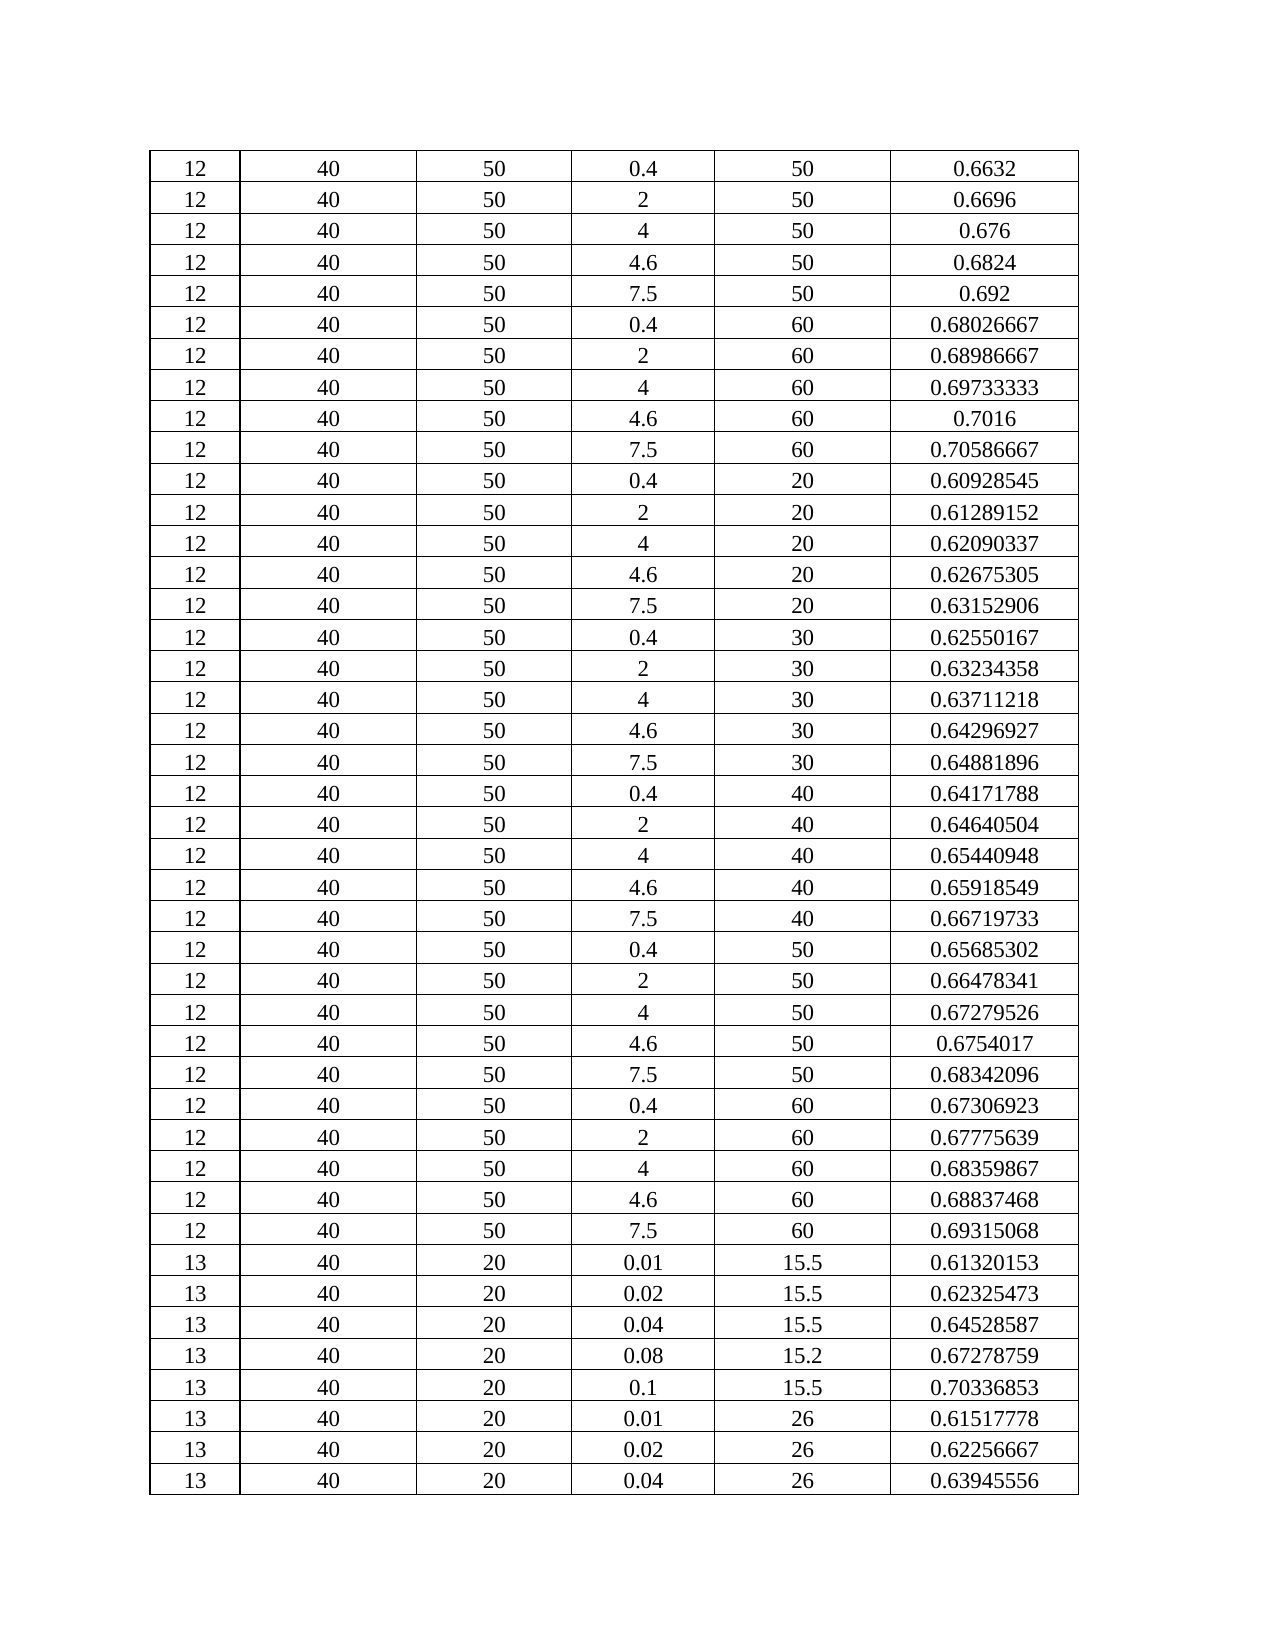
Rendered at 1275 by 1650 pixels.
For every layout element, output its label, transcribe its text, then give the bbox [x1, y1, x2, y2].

table_cell 12 [151, 932, 239, 962]
table_cell 50 [417, 307, 571, 337]
table_cell 12 [151, 1182, 239, 1212]
table_cell 40 [241, 870, 416, 900]
table_cell 15.5 [715, 1307, 890, 1337]
table_cell 0.62256667 [891, 1432, 1078, 1462]
table_cell 20 [417, 1464, 571, 1494]
table_cell 40 [241, 932, 416, 962]
table_cell 4.6 [572, 557, 714, 587]
table_cell 50 [417, 995, 571, 1025]
table_cell 50 [417, 526, 571, 556]
table_cell 40 [241, 839, 416, 869]
table_cell 4.6 [572, 1182, 714, 1212]
table_cell 50 [417, 839, 571, 869]
table_cell 4 [572, 370, 714, 400]
table_cell 0.65918549 [891, 870, 1078, 900]
table_cell 2 [572, 651, 714, 681]
table_cell 40 [715, 901, 890, 931]
table_cell 40 [241, 182, 416, 212]
table_cell 0.6754017 [891, 1026, 1078, 1056]
table_cell 50 [417, 214, 571, 244]
table_cell 12 [151, 995, 239, 1025]
table_cell 0.68359867 [891, 1151, 1078, 1181]
table_cell 30 [715, 745, 890, 775]
table_cell 2 [572, 964, 714, 994]
table_cell 0.6824 [891, 245, 1078, 275]
table_cell 40 [241, 214, 416, 244]
table_cell 50 [417, 620, 571, 650]
table_cell 40 [241, 1151, 416, 1181]
table_cell 0.62325473 [891, 1276, 1078, 1306]
table_cell 40 [241, 370, 416, 400]
table_cell 40 [241, 745, 416, 775]
table_cell 20 [715, 464, 890, 494]
table_cell 50 [715, 276, 890, 306]
table_cell 50 [417, 401, 571, 431]
table_cell 50 [417, 432, 571, 462]
table_cell 2 [572, 495, 714, 525]
table_cell 40 [241, 464, 416, 494]
table_cell 40 [241, 776, 416, 806]
table_cell 0.04 [572, 1307, 714, 1337]
table_cell 4.6 [572, 714, 714, 744]
table_cell 40 [241, 1182, 416, 1212]
table_cell 40 [241, 432, 416, 462]
table_cell 12 [151, 526, 239, 556]
table_cell 12 [151, 1151, 239, 1181]
table_cell 50 [417, 932, 571, 962]
table_cell 40 [241, 151, 416, 181]
table_cell 50 [417, 870, 571, 900]
table_cell 12 [151, 276, 239, 306]
table_cell 50 [417, 651, 571, 681]
table_cell 30 [715, 651, 890, 681]
table_cell 0.62550167 [891, 620, 1078, 650]
table_cell 60 [715, 401, 890, 431]
table_cell 20 [417, 1370, 571, 1400]
table_cell 40 [241, 901, 416, 931]
table_cell 13 [151, 1307, 239, 1337]
table_cell 15.5 [715, 1370, 890, 1400]
table_cell 0.65685302 [891, 932, 1078, 962]
table_cell 0.63945556 [891, 1464, 1078, 1494]
table_cell 12 [151, 964, 239, 994]
table_cell 20 [715, 495, 890, 525]
table_cell 20 [417, 1276, 571, 1306]
table_cell 12 [151, 651, 239, 681]
table_cell 40 [241, 339, 416, 369]
table_cell 12 [151, 1057, 239, 1087]
table_cell 7.5 [572, 1057, 714, 1087]
table_cell 60 [715, 1151, 890, 1181]
table_cell 40 [241, 1370, 416, 1400]
table_cell 50 [417, 714, 571, 744]
table_cell 7.5 [572, 901, 714, 931]
table_cell 12 [151, 807, 239, 837]
table_cell 0.68026667 [891, 307, 1078, 337]
table_cell 12 [151, 370, 239, 400]
table_cell 40 [241, 1214, 416, 1244]
table_cell 20 [715, 557, 890, 587]
table_cell 50 [417, 589, 571, 619]
table_cell 13 [151, 1370, 239, 1400]
table_cell 40 [241, 964, 416, 994]
table_cell 20 [417, 1339, 571, 1369]
table_cell 0.02 [572, 1276, 714, 1306]
table_cell 0.62675305 [891, 557, 1078, 587]
table_cell 0.4 [572, 307, 714, 337]
table_cell 12 [151, 901, 239, 931]
table_cell 0.69315068 [891, 1214, 1078, 1244]
table_cell 13 [151, 1245, 239, 1275]
table_cell 40 [241, 1464, 416, 1494]
table_cell 50 [417, 495, 571, 525]
table_cell 0.70336853 [891, 1370, 1078, 1400]
table_cell 7.5 [572, 1214, 714, 1244]
table_cell 20 [417, 1307, 571, 1337]
table_cell 40 [241, 1026, 416, 1056]
table_cell 40 [715, 870, 890, 900]
table_cell 20 [417, 1401, 571, 1431]
table_cell 12 [151, 714, 239, 744]
table_cell 0.68986667 [891, 339, 1078, 369]
table_cell 50 [715, 214, 890, 244]
table_cell 12 [151, 151, 239, 181]
table_cell 60 [715, 339, 890, 369]
table_cell 13 [151, 1401, 239, 1431]
table_cell 0.65440948 [891, 839, 1078, 869]
table_cell 40 [241, 245, 416, 275]
table_cell 4.6 [572, 245, 714, 275]
table_cell 60 [715, 1120, 890, 1150]
table_cell 0.67278759 [891, 1339, 1078, 1369]
table_cell 12 [151, 870, 239, 900]
table_cell 50 [417, 276, 571, 306]
table_cell 0.69733333 [891, 370, 1078, 400]
table_cell 2 [572, 1120, 714, 1150]
table_cell 20 [715, 526, 890, 556]
table_cell 40 [715, 839, 890, 869]
table_cell 0.01 [572, 1245, 714, 1275]
table_cell 12 [151, 745, 239, 775]
table_cell 0.01 [572, 1401, 714, 1431]
table_cell 40 [241, 1089, 416, 1119]
table_cell 0.6632 [891, 151, 1078, 181]
table_cell 12 [151, 464, 239, 494]
table_cell 40 [241, 714, 416, 744]
table_cell 0.4 [572, 932, 714, 962]
table_cell 7.5 [572, 432, 714, 462]
table_cell 12 [151, 557, 239, 587]
table_cell 2 [572, 807, 714, 837]
table_cell 12 [151, 401, 239, 431]
table_cell 50 [417, 370, 571, 400]
table_cell 40 [241, 1120, 416, 1150]
table_cell 0.61289152 [891, 495, 1078, 525]
table_cell 4 [572, 1151, 714, 1181]
table_cell 0.4 [572, 151, 714, 181]
table_cell 40 [241, 1057, 416, 1087]
table_cell 30 [715, 682, 890, 712]
table_cell 12 [151, 1120, 239, 1150]
table_cell 12 [151, 432, 239, 462]
table_cell 7.5 [572, 276, 714, 306]
table_cell 50 [715, 245, 890, 275]
table_cell 0.66478341 [891, 964, 1078, 994]
table_cell 0.67306923 [891, 1089, 1078, 1119]
table_cell 50 [417, 151, 571, 181]
table_cell 13 [151, 1464, 239, 1494]
table_cell 50 [417, 901, 571, 931]
table_cell 50 [715, 1026, 890, 1056]
table_cell 2 [572, 339, 714, 369]
table_cell 50 [417, 964, 571, 994]
table_cell 40 [241, 526, 416, 556]
table_cell 12 [151, 495, 239, 525]
table_cell 0.676 [891, 214, 1078, 244]
table_cell 0.67279526 [891, 995, 1078, 1025]
table_cell 50 [417, 1120, 571, 1150]
table_cell 12 [151, 620, 239, 650]
table_cell 7.5 [572, 589, 714, 619]
table_cell 4 [572, 995, 714, 1025]
table_cell 60 [715, 1089, 890, 1119]
table_cell 60 [715, 307, 890, 337]
table_cell 40 [241, 1307, 416, 1337]
table_cell 40 [241, 1245, 416, 1275]
table_cell 50 [715, 932, 890, 962]
table_cell 0.63152906 [891, 589, 1078, 619]
table_cell 0.1 [572, 1370, 714, 1400]
table_cell 13 [151, 1432, 239, 1462]
table_cell 15.5 [715, 1276, 890, 1306]
table_cell 30 [715, 620, 890, 650]
table_cell 0.70586667 [891, 432, 1078, 462]
table_cell 40 [241, 995, 416, 1025]
table_cell 50 [417, 182, 571, 212]
table_cell 12 [151, 776, 239, 806]
table_cell 0.66719733 [891, 901, 1078, 931]
table_cell 40 [241, 1401, 416, 1431]
table_cell 50 [715, 995, 890, 1025]
table_cell 0.67775639 [891, 1120, 1078, 1150]
table_cell 4 [572, 682, 714, 712]
table_cell 4 [572, 214, 714, 244]
table_cell 60 [715, 370, 890, 400]
table_cell 7.5 [572, 745, 714, 775]
table_cell 50 [417, 245, 571, 275]
table_cell 15.2 [715, 1339, 890, 1369]
table_cell 40 [241, 307, 416, 337]
table_cell 50 [417, 776, 571, 806]
table_cell 50 [417, 1214, 571, 1244]
table_cell 30 [715, 714, 890, 744]
table_cell 0.68837468 [891, 1182, 1078, 1212]
table_cell 4.6 [572, 1026, 714, 1056]
table_cell 0.64881896 [891, 745, 1078, 775]
table_cell 50 [417, 1182, 571, 1212]
table_cell 0.4 [572, 620, 714, 650]
table_cell 50 [417, 1151, 571, 1181]
table_cell 12 [151, 339, 239, 369]
table_cell 40 [241, 401, 416, 431]
table_cell 0.61517778 [891, 1401, 1078, 1431]
table_cell 0.4 [572, 776, 714, 806]
table_cell 20 [715, 589, 890, 619]
table_cell 50 [417, 464, 571, 494]
table_cell 0.68342096 [891, 1057, 1078, 1087]
table_cell 40 [241, 1339, 416, 1369]
table_cell 13 [151, 1276, 239, 1306]
table_cell 40 [241, 557, 416, 587]
table_cell 0.04 [572, 1464, 714, 1494]
table_cell 0.4 [572, 464, 714, 494]
table_cell 12 [151, 245, 239, 275]
table_cell 50 [417, 1057, 571, 1087]
table_cell 60 [715, 1182, 890, 1212]
table_cell 20 [417, 1432, 571, 1462]
table_cell 12 [151, 182, 239, 212]
table_cell 40 [241, 682, 416, 712]
table_cell 0.08 [572, 1339, 714, 1369]
table_cell 20 [417, 1245, 571, 1275]
table_cell 0.62090337 [891, 526, 1078, 556]
table_cell 12 [151, 589, 239, 619]
table_cell 40 [241, 1432, 416, 1462]
table_cell 12 [151, 1026, 239, 1056]
table_cell 60 [715, 1214, 890, 1244]
table_cell 4 [572, 526, 714, 556]
table_cell 26 [715, 1401, 890, 1431]
table_cell 26 [715, 1464, 890, 1494]
table_cell 0.60928545 [891, 464, 1078, 494]
table_cell 50 [715, 151, 890, 181]
table_cell 40 [715, 776, 890, 806]
table_cell 50 [417, 557, 571, 587]
table_cell 0.02 [572, 1432, 714, 1462]
table_cell 60 [715, 432, 890, 462]
table_cell 0.4 [572, 1089, 714, 1119]
table_cell 4 [572, 839, 714, 869]
table_cell 4.6 [572, 401, 714, 431]
table_cell 40 [241, 589, 416, 619]
table_cell 0.64171788 [891, 776, 1078, 806]
table_cell 50 [715, 964, 890, 994]
table_cell 0.63711218 [891, 682, 1078, 712]
table_cell 40 [241, 651, 416, 681]
table_cell 0.692 [891, 276, 1078, 306]
table_cell 40 [241, 620, 416, 650]
table_cell 12 [151, 839, 239, 869]
table_cell 40 [241, 1276, 416, 1306]
table_cell 2 [572, 182, 714, 212]
table_cell 50 [417, 745, 571, 775]
table_cell 15.5 [715, 1245, 890, 1275]
table_cell 50 [715, 1057, 890, 1087]
table_cell 12 [151, 682, 239, 712]
table_cell 50 [417, 1089, 571, 1119]
table_cell 26 [715, 1432, 890, 1462]
table_cell 0.6696 [891, 182, 1078, 212]
table_cell 0.61320153 [891, 1245, 1078, 1275]
table_cell 12 [151, 307, 239, 337]
table_cell 50 [715, 182, 890, 212]
table_cell 12 [151, 214, 239, 244]
table_cell 0.64296927 [891, 714, 1078, 744]
table_cell 0.64640504 [891, 807, 1078, 837]
table_cell 0.7016 [891, 401, 1078, 431]
table_cell 40 [241, 276, 416, 306]
table_cell 50 [417, 682, 571, 712]
table_cell 13 [151, 1339, 239, 1369]
table_cell 50 [417, 807, 571, 837]
table_cell 40 [715, 807, 890, 837]
table_cell 0.64528587 [891, 1307, 1078, 1337]
table_cell 4.6 [572, 870, 714, 900]
table_cell 50 [417, 339, 571, 369]
table_cell 40 [241, 495, 416, 525]
table_cell 0.63234358 [891, 651, 1078, 681]
table_cell 12 [151, 1089, 239, 1119]
table_cell 12 [151, 1214, 239, 1244]
table_cell 40 [241, 807, 416, 837]
table_cell 50 [417, 1026, 571, 1056]
